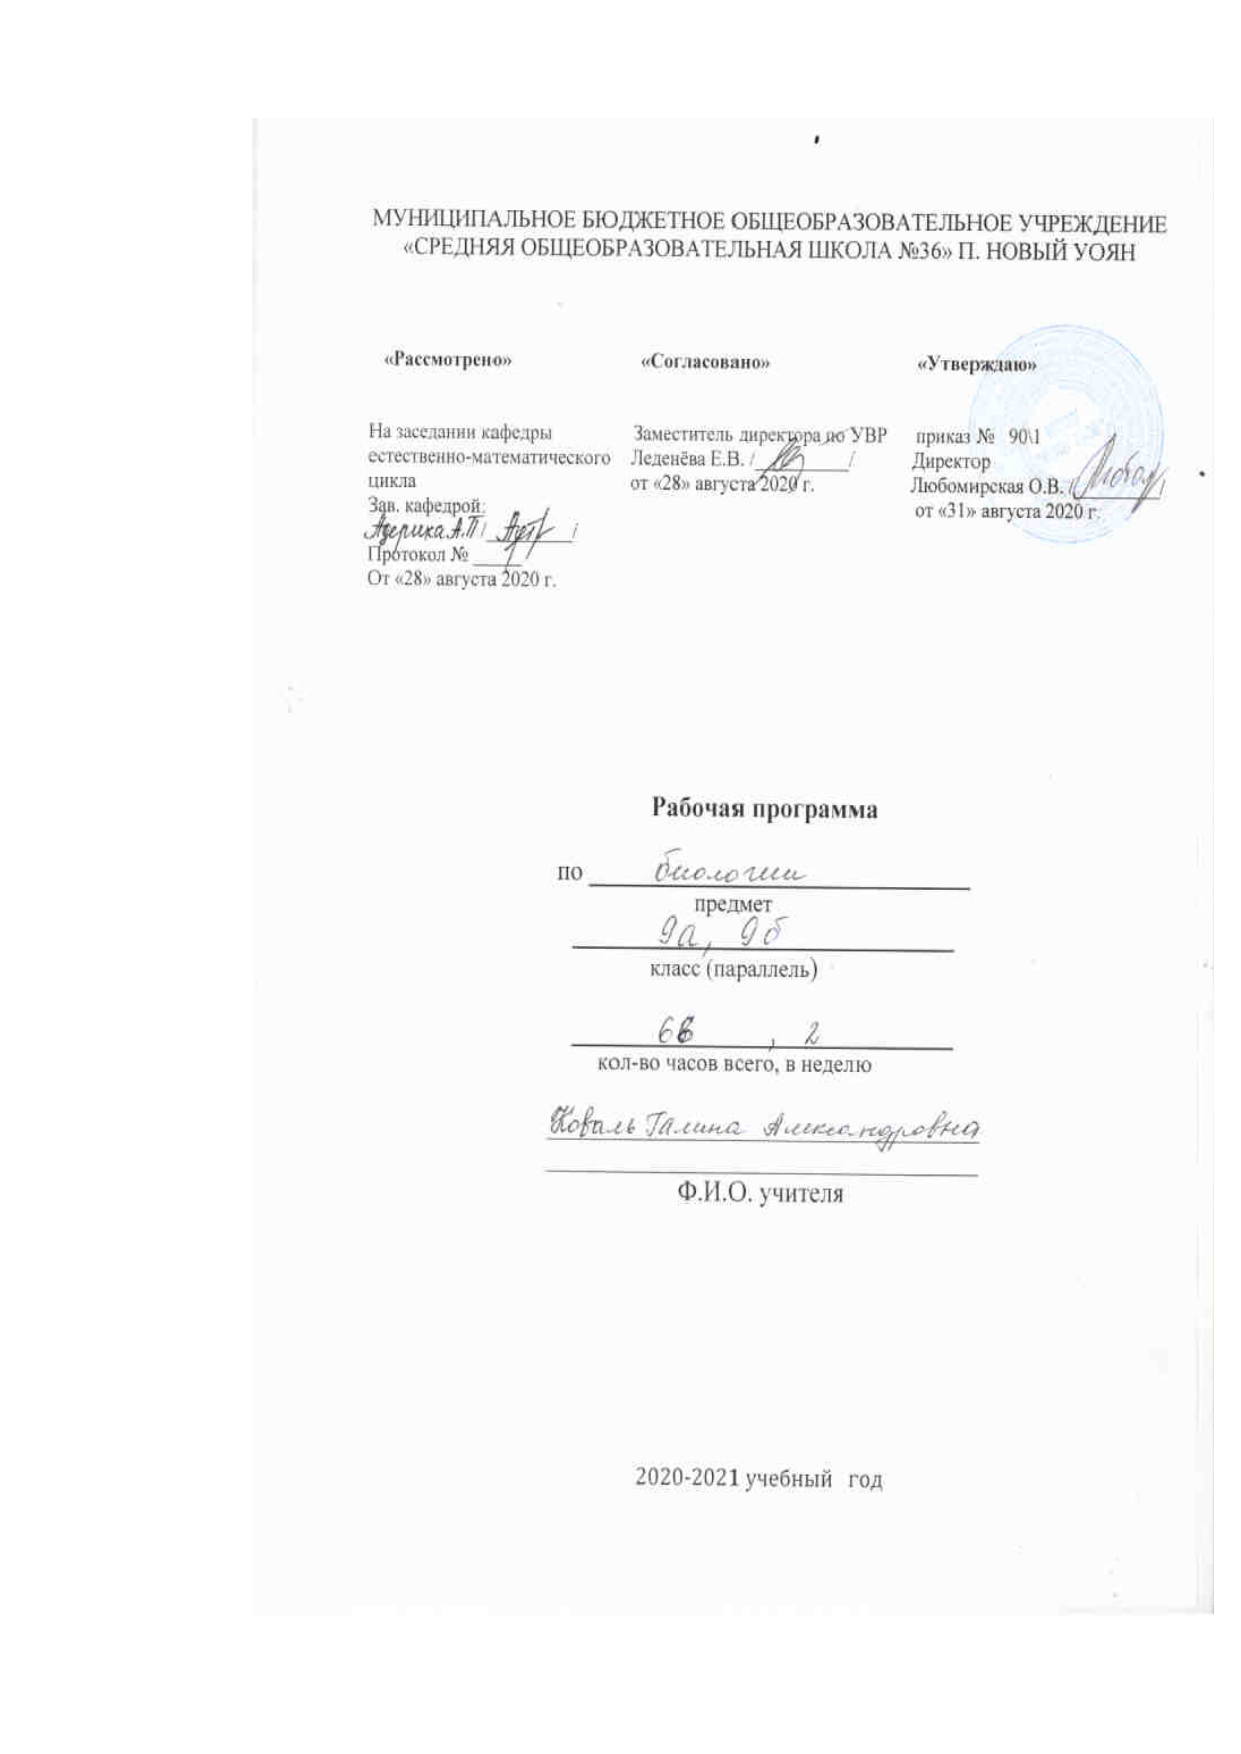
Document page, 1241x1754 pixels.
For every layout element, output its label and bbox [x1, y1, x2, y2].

picture [252, 118, 1214, 1617]
